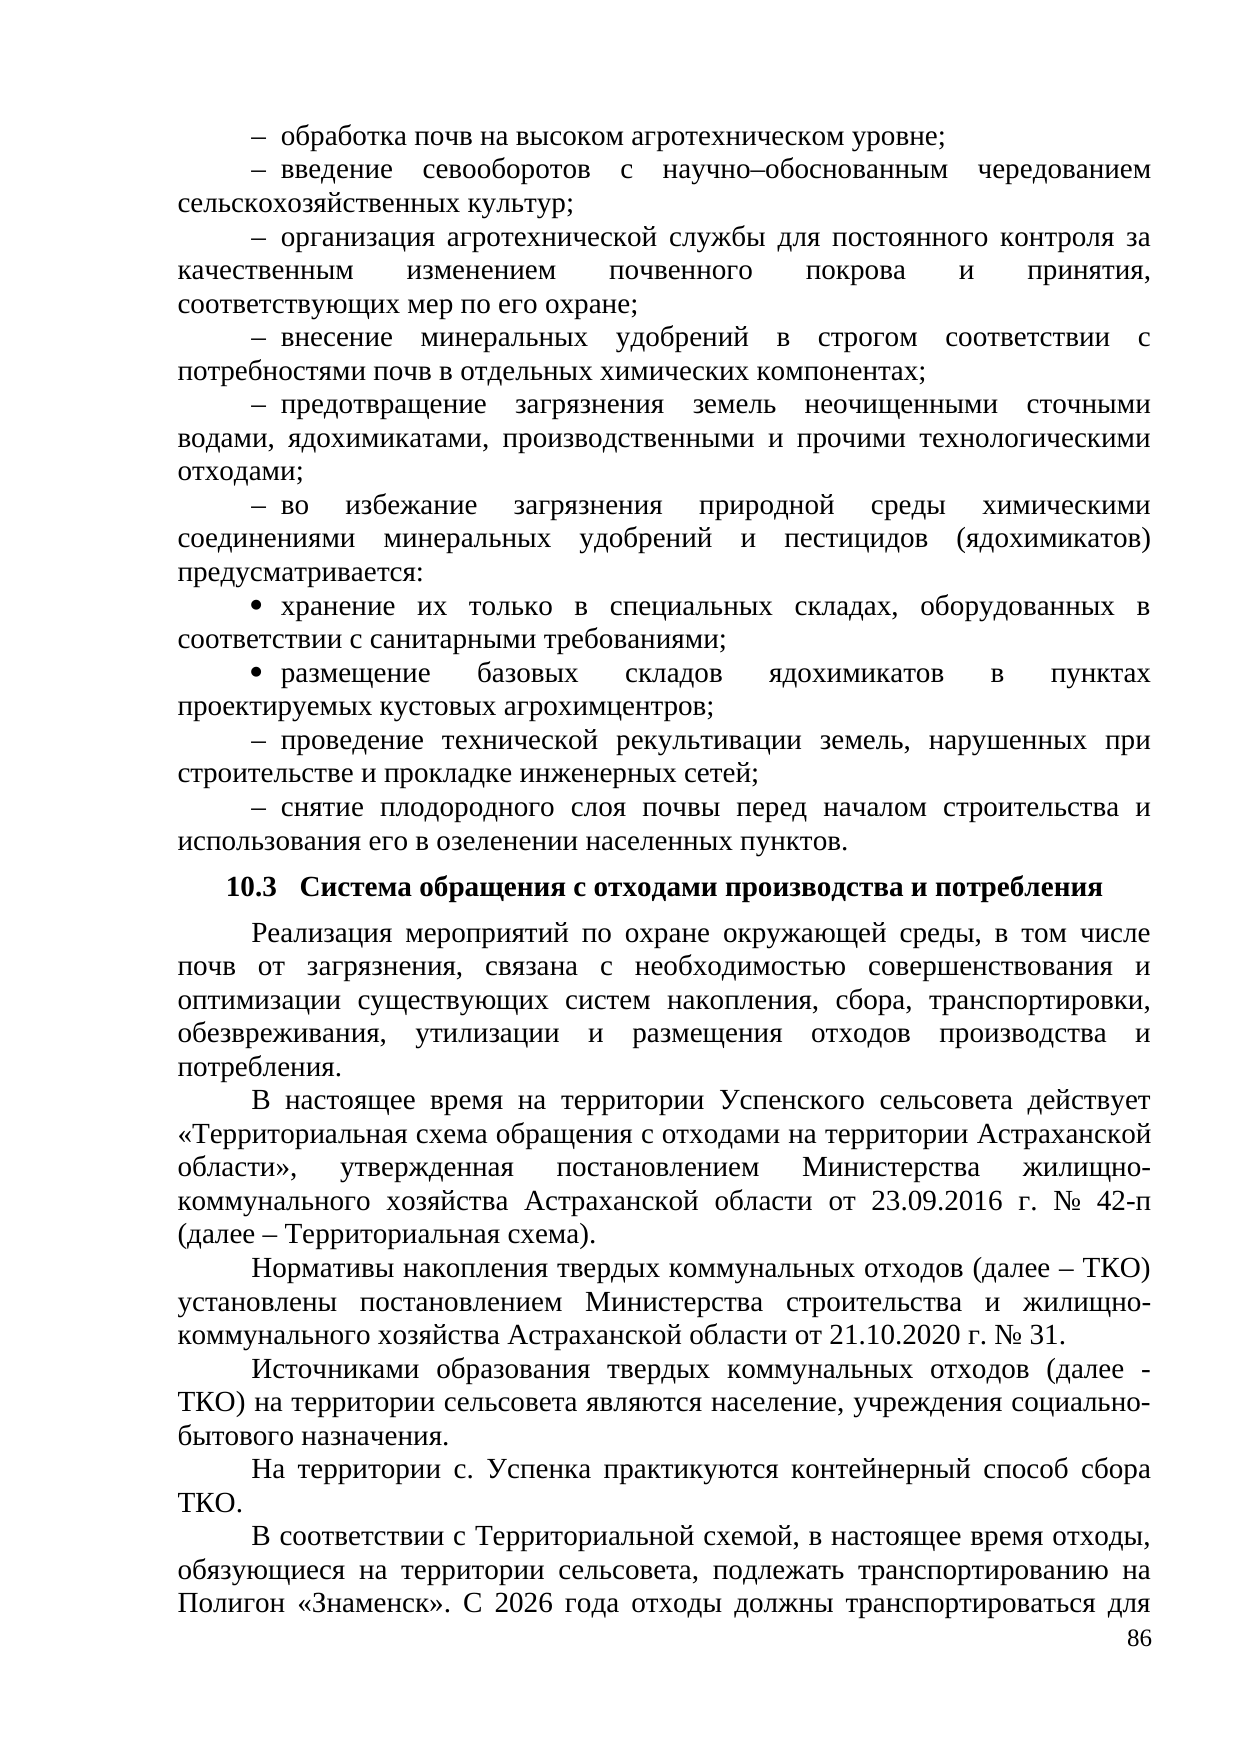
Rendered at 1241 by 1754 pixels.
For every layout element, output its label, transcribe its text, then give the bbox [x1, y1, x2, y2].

list проведение технической рекультивации земель, нарушенных при строительстве и прокладке инженерных сетей; [177, 722, 1152, 789]
list размещение базовых складов ядохимикатов в пунктах проектируемых кустовых агрохимцентров; [177, 655, 1152, 722]
list внесение минеральных удобрений в строгом соответствии с потребностями почв в отдельных химических компонентах; [177, 319, 1152, 386]
text Источниками образования твердых коммунальных отходов (далее - ТКО) на территории сельсовета являются население, учреждения социально-бытового назначения. [177, 1351, 1152, 1451]
text Реализация мероприятий по охране окружающей среды, в том числе почв от загрязнения, связана с необходимостью совершенствования и оптимизации существующих систем накопления, сбора, транспортировки, обезвреживания, утилизации и размещения отходов производства и потребления. [177, 915, 1152, 1082]
text На территории с. Успенка практикуются контейнерный способ сбора ТКО. [177, 1451, 1152, 1518]
subtitle Система обращения с отходами производства и потребления [177, 869, 1152, 902]
list во избежание загрязнения природной среды химическими соединениями минеральных удобрений и пестицидов (ядохимикатов) предусматривается: [177, 487, 1152, 588]
list введение севооборотов с научно–обоснованным чередованием сельскохозяйственных культур; [177, 152, 1152, 219]
text В настоящее время на территории Успенского сельсовета действует «Территориальная схема обращения с отходами на территории Астраханской области», утвержденная постановлением Министерства жилищно-коммунального хозяйства Астраханской области от 23.09.2016 г. № 42-п (далее – Территориальная схема). [177, 1082, 1152, 1250]
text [177, 1518, 1152, 1619]
list предотвращение загрязнения земель неочищенными сточными водами, ядохимикатами, производственными и прочими технологическими отходами; [177, 386, 1152, 487]
list обработка почв на высоком агротехническом уровне; [177, 118, 1152, 152]
list хранение их только в специальных складах, оборудованных в соответствии с санитарными требованиями; [177, 588, 1152, 655]
list снятие плодородного слоя почвы перед началом строительства и использования его в озеленении населенных пунктов. [177, 789, 1152, 856]
text Нормативы накопления твердых коммунальных отходов (далее – ТКО) установлены постановлением Министерства строительства и жилищно-коммунального хозяйства Астраханской области от 21.10.2020 г. № 31. [177, 1250, 1152, 1351]
list организация агротехнической службы для постоянного контроля за качественным изменением почвенного покрова и принятия, соответствующих мер по его охране; [177, 219, 1152, 319]
